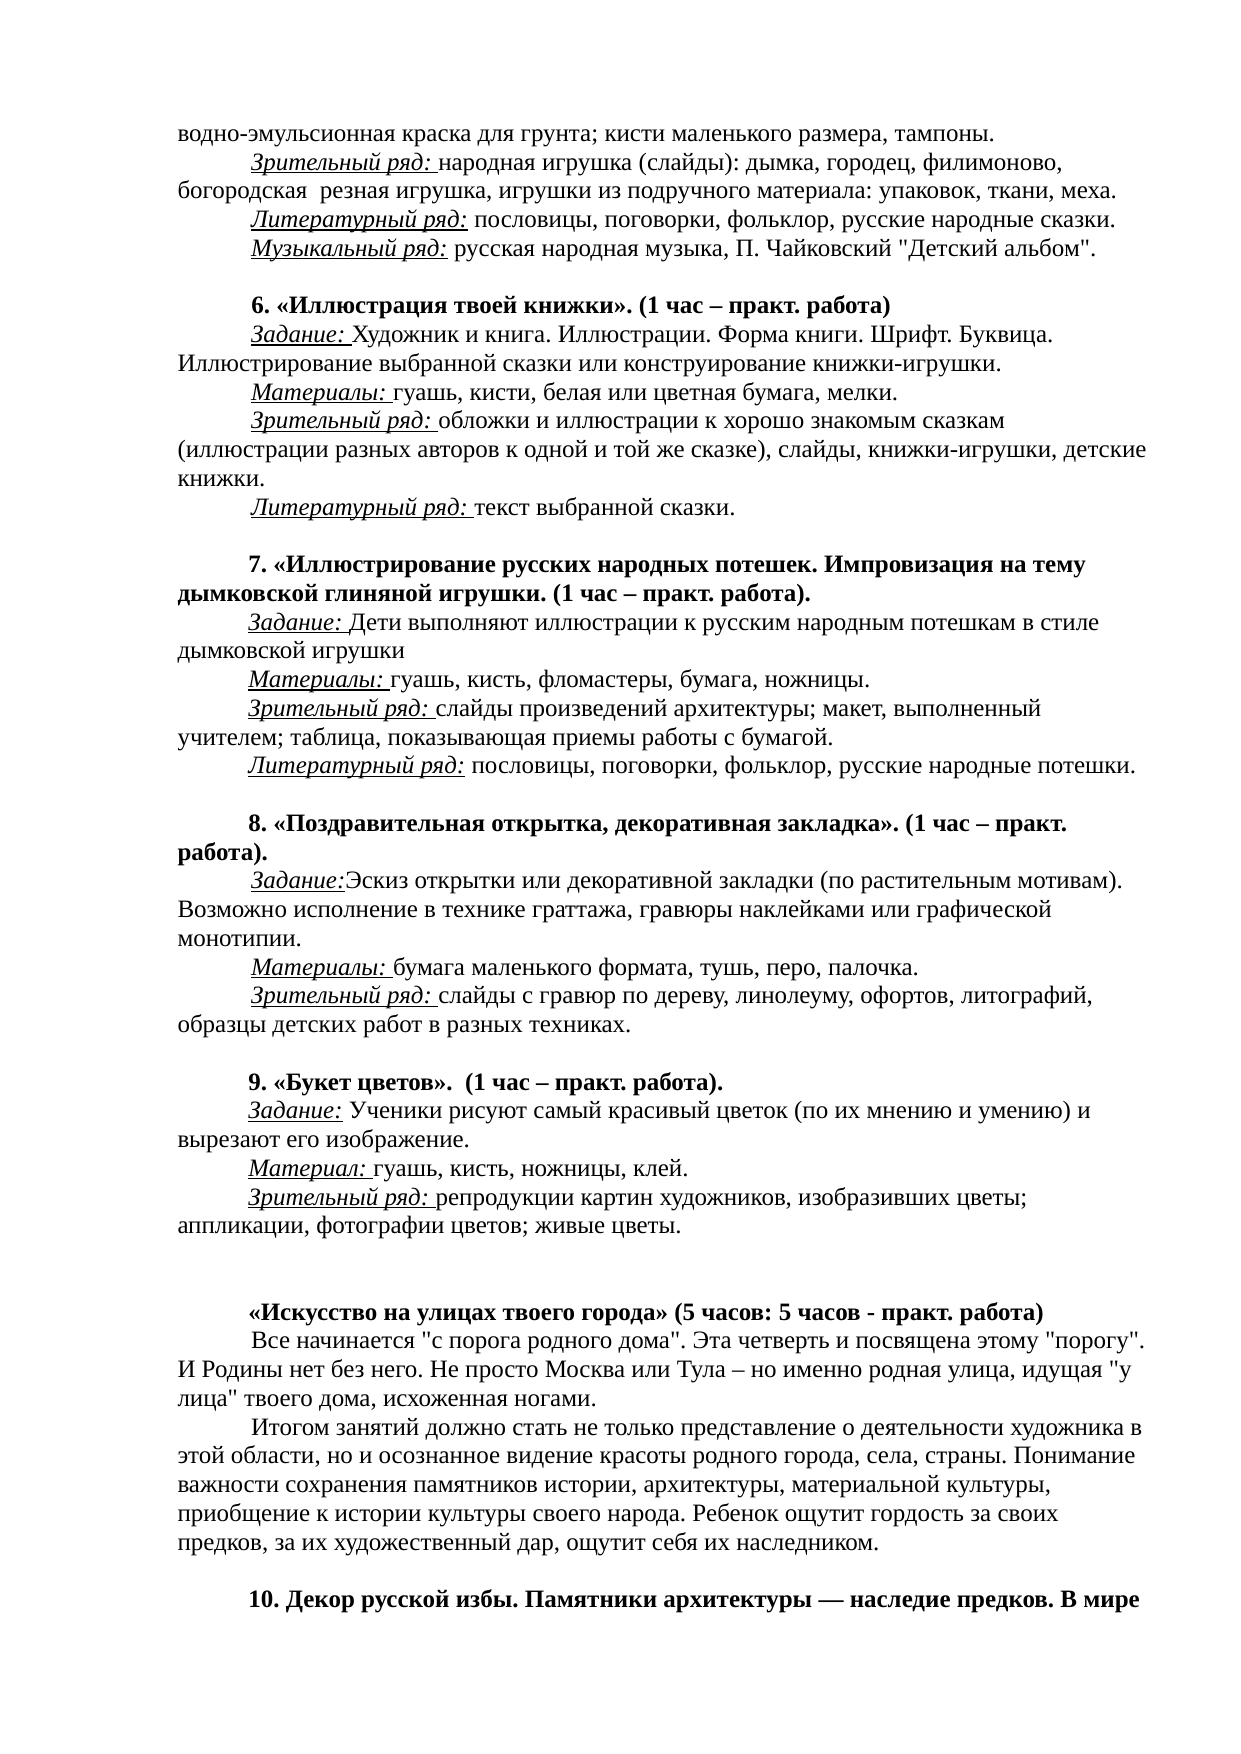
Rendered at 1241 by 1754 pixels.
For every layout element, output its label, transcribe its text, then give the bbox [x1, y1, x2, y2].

text Зрительный ряд: слайды произведений архитектуры; макет, выполненный учителем; таблица, показывающая приемы работы с бумагой. [177, 693, 1152, 751]
text 8. «Поздравительная открытка, декоративная закладка». (1 час – практ. работа). [177, 808, 1152, 866]
text Задание: Дети выполняют иллюстрации к русским народным потешкам в стиле дымковской игрушки [177, 607, 1152, 664]
text Материалы: бумага маленького формата, тушь, перо, палочка. [177, 952, 1152, 981]
text Зрительный ряд: слайды с гравюр по дереву, линолеуму, офортов, литографий, образцы детских работ в разных техниках. [177, 981, 1152, 1038]
text Литературный ряд: пословицы, поговорки, фольклор, русские народные сказки. [177, 204, 1152, 233]
text Зрительный ряд: народная игрушка (слайды): дымка, городец, филимоново, богородская резная игрушка, игрушки из подручного материала: упаковок, ткани, меха. [177, 147, 1152, 204]
text Музыкальный ряд: русская народная музыка, П. Чайковский "Детский альбом". [177, 233, 1152, 262]
text Задание:Эскиз открытки или декоративной закладки (по растительным мотивам). Возможно исполнение в технике граттажа, гравюры наклейками или графической монотипии. [177, 866, 1152, 952]
text «Искусство на улицах твоего города» (5 часов: 5 часов - практ. работа) [177, 1297, 1152, 1326]
text Литературный ряд: текст выбранной сказки. [177, 492, 1152, 521]
text Литературный ряд: пословицы, поговорки, фольклор, русские народные потешки. [177, 751, 1152, 779]
text 9. «Букет цветов». (1 час – практ. работа). [177, 1067, 1152, 1096]
text 7. «Иллюстрирование русских народных потешек. Импровизация на тему дымковской глиняной игрушки. (1 час – практ. работа). [177, 549, 1152, 607]
text Зрительный ряд: репродукции картин художников, изобразивших цветы; аппликации, фотографии цветов; живые цветы. [177, 1182, 1152, 1239]
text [177, 1584, 1152, 1613]
text Зрительный ряд: обложки и иллюстрации к хорошо знакомым сказкам (иллюстрации разных авторов к одной и той же сказке), слайды, книжки-игрушки, детские книжки. [177, 406, 1152, 492]
text 6. «Иллюстрация твоей книжки». (1 час – практ. работа) [177, 291, 1152, 319]
text Задание: Художник и книга. Иллюстрации. Форма книги. Шрифт. Буквица. Иллюстрирование выбранной сказки или конструирование книжки-игрушки. [177, 319, 1152, 377]
text Задание: Ученики рисуют самый красивый цветок (по их мнению и умению) и вырезают его изображение. [177, 1096, 1152, 1153]
text Материал: гуашь, кисть, ножницы, клей. [177, 1153, 1152, 1182]
text Итогом занятий должно стать не только представление о деятельности художника в этой области, но и осознанное видение красоты родного города, села, страны. Понимание важности сохранения памятников истории, архитектуры, материальной культуры, приобщение к истории культуры своего народа. Ребенок ощутит гордость за своих предков, за их художественный дар, ощутит себя их наследником. [177, 1412, 1152, 1556]
text Материалы: гуашь, кисти, белая или цветная бумага, мелки. [177, 377, 1152, 406]
text Все начинается "с порога родного дома". Эта четверть и посвящена этому "порогу". И Родины нет без него. Не просто Москва или Тула – но именно родная улица, идущая "у лица" твоего дома, исхоженная ногами. [177, 1326, 1152, 1412]
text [177, 118, 1152, 147]
text Материалы: гуашь, кисть, фломастеры, бумага, ножницы. [177, 664, 1152, 693]
